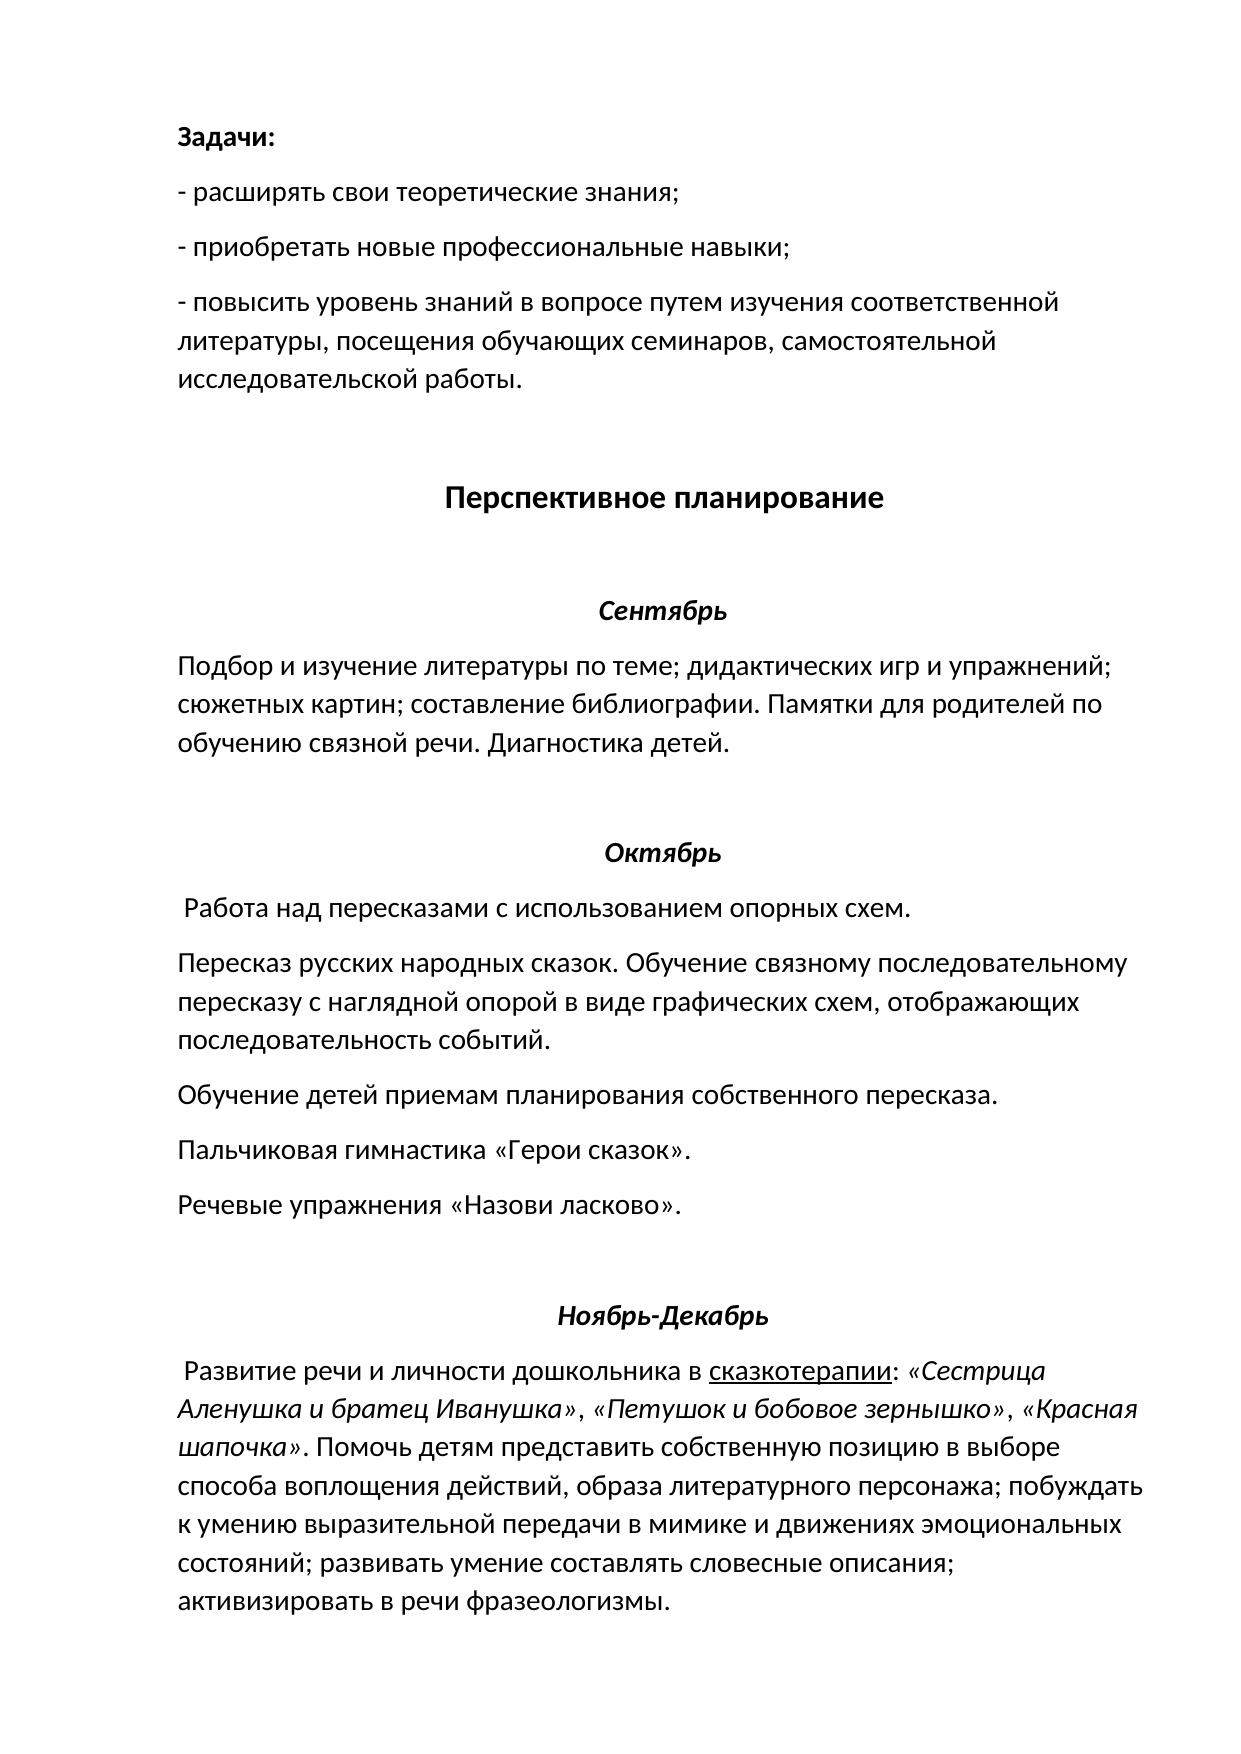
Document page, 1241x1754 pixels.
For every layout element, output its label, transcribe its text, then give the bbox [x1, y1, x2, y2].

text Работа над пересказами с использованием опорных схем. [177, 889, 1152, 925]
text - повысить уровень знаний в вопросе путем изучения соответственной литературы, посещения обучающих семинаров, самостоятельной исследовательской работы. [177, 283, 1152, 396]
text Пересказ русских народных сказок. Обучение связному последовательному пересказу с наглядной опорой в виде графических схем, отображающих последовательность событий. [177, 944, 1152, 1057]
text - расширять свои теоретические знания; [177, 173, 1152, 209]
text Развитие речи и личности дошкольника в сказкотерапии: «Сестрица Аленушка и братец Иванушка», «Петушок и бобовое зернышко», «Красная шапочка». Помочь детям представить собственную позицию в выборе способа воплощения действий, образа литературного персонажа; побуждать к умению выразительной передачи в мимике и движениях эмоциональных состояний; развивать умение составлять словесные описания; активизировать в речи фразеологизмы. [177, 1352, 1152, 1618]
text Ноябрь-Декабрь [177, 1297, 1152, 1332]
text - приобретать новые профессиональные навыки; [177, 228, 1152, 264]
text Перспективное планирование [177, 476, 1152, 517]
text Обучение детей приемам планирования собственного пересказа. [177, 1076, 1152, 1112]
text Речевые упражнения «Назови ласково». [177, 1186, 1152, 1222]
text Подбор и изучение литературы по теме; дидактических игр и упражнений; сюжетных картин; составление библиографии. Памятки для родителей по обучению связной речи. Диагностика детей. [177, 647, 1152, 759]
text Октябрь [177, 834, 1152, 869]
text Сентябрь [177, 592, 1152, 627]
text Пальчиковая гимнастика «Герои сказок». [177, 1131, 1152, 1167]
text Задачи: [177, 118, 1152, 154]
